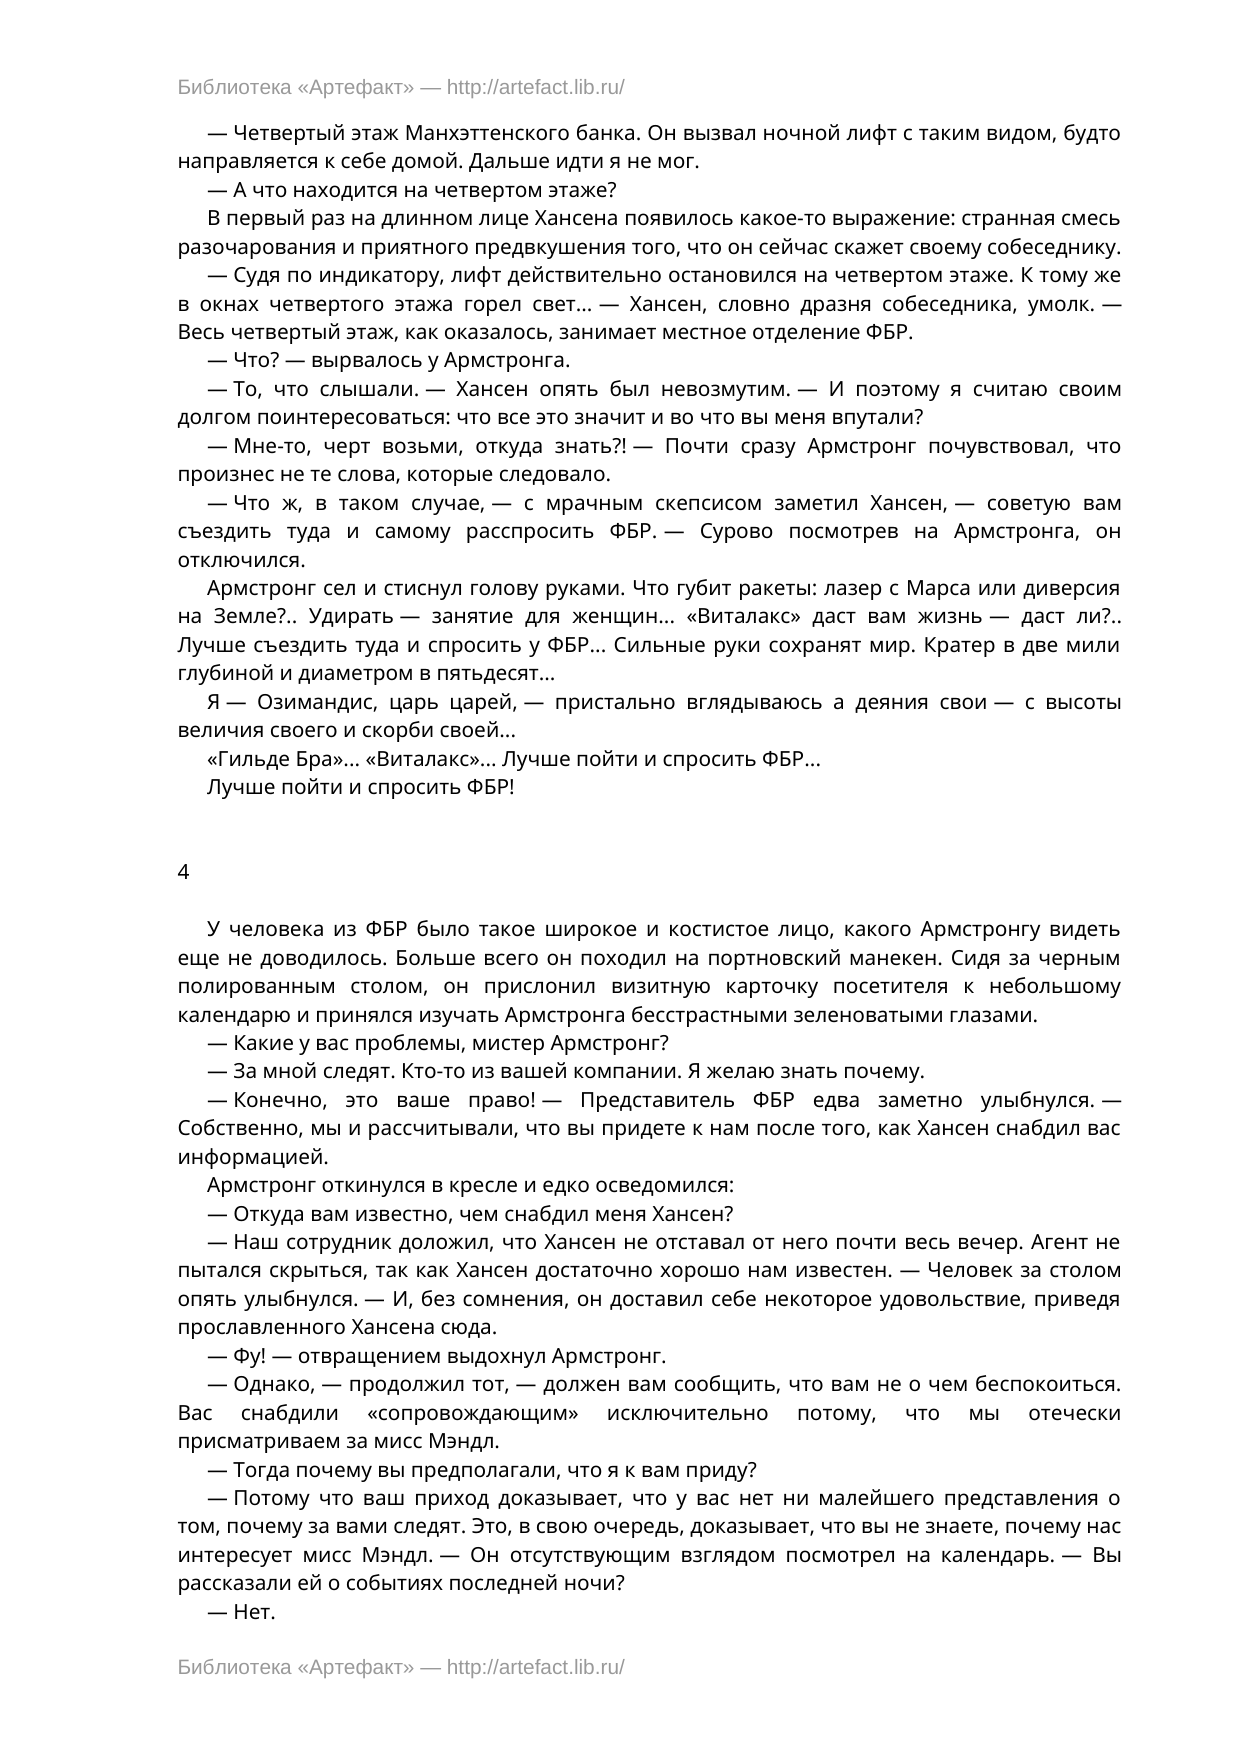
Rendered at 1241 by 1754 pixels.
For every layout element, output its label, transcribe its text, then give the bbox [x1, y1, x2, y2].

text — А что находится на четвертом этаже? [177, 175, 1122, 203]
text 4 [177, 857, 1122, 886]
text — Откуда вам известно, чем снабдил меня Хансен? [177, 1199, 1122, 1227]
text — Четвертый этаж Манхэттенского банка. Он вызвал ночной лифт с таким видом, будто направляется к себе домой. Дальше идти я не мог. [177, 118, 1122, 175]
text — Однако, — продолжил тот, — должен вам сообщить, что вам не о чем беспокоиться. Вас снабдили «сопровождающим» исключительно потому, что мы отечески присматриваем за мисс Мэндл. [177, 1369, 1122, 1455]
text — То, что слышали. — Хансен опять был невозмутим. — И поэтому я считаю своим долгом поинтересоваться: что все это значит и во что вы меня впутали? [177, 374, 1122, 431]
text Армстронг сел и стиснул голову руками. Что губит ракеты: лазер с Марса или диверсия на Земле?.. Удирать — занятие для женщин... «Виталакс» даст вам жизнь — даст ли?.. Лучше съездить туда и спросить у ФБР... Сильные руки сохранят мир. Кратер в две мили глубиной и диаметром в пятьдесят... [177, 573, 1122, 687]
text — Наш сотрудник доложил, что Хансен не отставал от него почти весь вечер. Агент не пытался скрыться, так как Хансен достаточно хорошо нам известен. — Человек за столом опять улыбнулся. — И, без сомнения, он доставил себе некоторое удовольствие, приведя прославленного Хансена сюда. [177, 1227, 1122, 1341]
text — Фу! — отвращением выдохнул Армстронг. [177, 1341, 1122, 1369]
text Армстронг откинулся в кресле и едко осведомился: [177, 1170, 1122, 1199]
text — Мне-то, черт возьми, откуда знать?! — Почти сразу Армстронг почувствовал, что произнес не те слова, которые следовало. [177, 431, 1122, 488]
text «Гильде Бра»... «Виталакс»... Лучше пойти и спросить ФБР... [177, 744, 1122, 772]
text — Потому что ваш приход доказывает, что у вас нет ни малейшего представления о том, почему за вами следят. Это, в свою очередь, доказывает, что вы не знаете, почему нас интересует мисс Мэндл. — Он отсутствующим взглядом посмотрел на календарь. — Вы рассказали ей о событиях последней ночи? [177, 1483, 1122, 1597]
text — Конечно, это ваше право! — Представитель ФБР едва заметно улыбнулся. — Собственно, мы и рассчитывали, что вы придете к нам после того, как Хансен снабдил вас информацией. [177, 1085, 1122, 1170]
text — Судя по индикатору, лифт действительно остановился на четвертом этаже. К тому же в окнах четвертого этажа горел свет... — Хансен, словно дразня собеседника, умолк. — Весь четвертый этаж, как оказалось, занимает местное отделение ФБР. [177, 260, 1122, 346]
text В первый раз на длинном лице Хансена появилось какое-то выражение: странная смесь разочарования и приятного предвкушения того, что он сейчас скажет своему собеседнику. [177, 203, 1122, 260]
text Я — Озимандис, царь царей, — пристально вглядываюсь а деяния свои — с высоты величия своего и скорби своей... [177, 687, 1122, 744]
text — Тогда почему вы предполагали, что я к вам приду? [177, 1455, 1122, 1483]
text — Какие у вас проблемы, мистер Армстронг? [177, 1028, 1122, 1057]
text — За мной следят. Кто-то из вашей компании. Я желаю знать почему. [177, 1057, 1122, 1085]
text — Нет. [177, 1597, 1122, 1625]
text Лучше пойти и спросить ФБР! [177, 772, 1122, 801]
text — Что ж, в таком случае, — с мрачным скепсисом заметил Хансен, — советую вам съездить туда и самому расспросить ФБР. — Сурово посмотрев на Армстронга, он отключился. [177, 488, 1122, 573]
text — Что? — вырвалось у Армстронга. [177, 346, 1122, 374]
text У человека из ФБР было такое широкое и костистое лицо, какого Армстронгу видеть еще не доводилось. Больше всего он походил на портновский манекен. Сидя за черным полированным столом, он прислонил визитную карточку посетителя к небольшому календарю и принялся изучать Армстронга бесстрастными зеленоватыми глазами. [177, 914, 1122, 1028]
